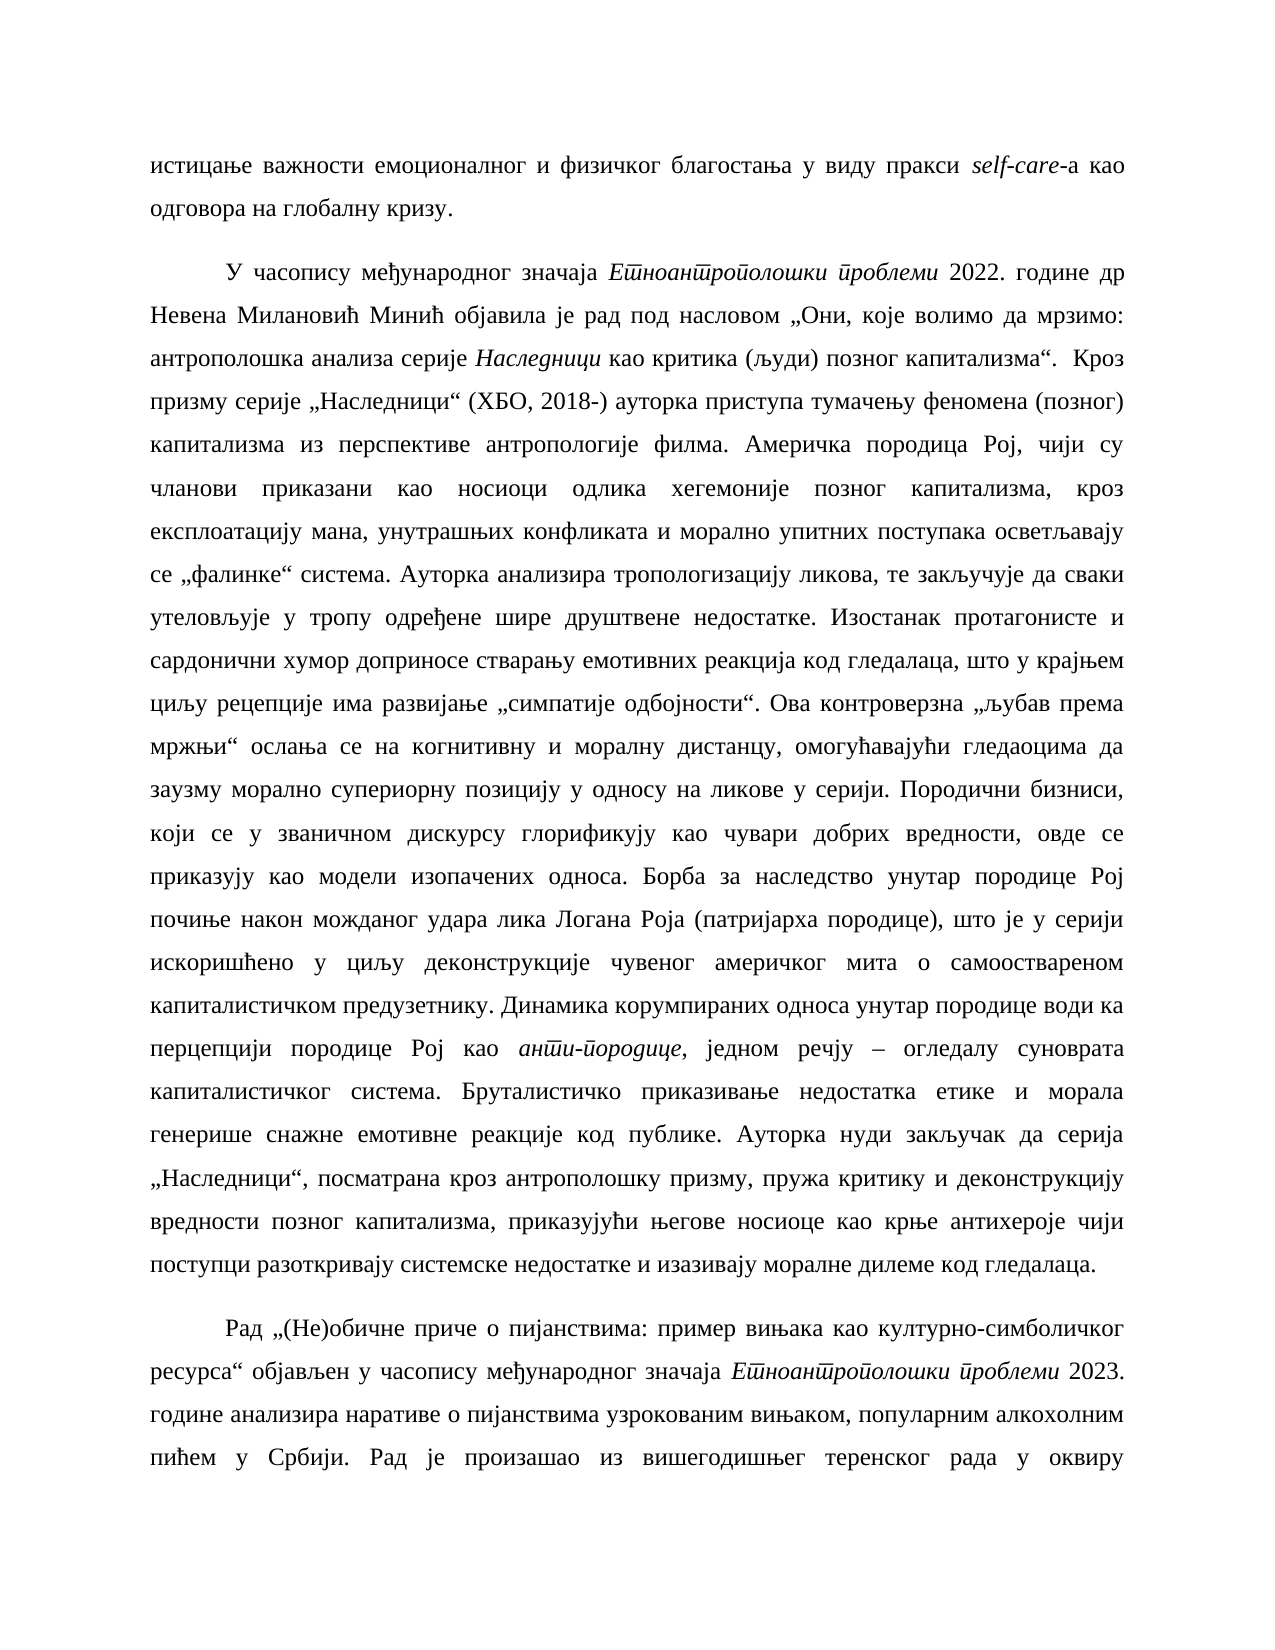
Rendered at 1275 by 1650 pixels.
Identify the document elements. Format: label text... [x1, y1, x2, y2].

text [150, 1313, 1125, 1471]
text У часопису међународног значаја Етноантрополошки проблеми 2022. године др Невена Милановић Минић објавила је рад под насловом „Они, које волимо да мрзимо: антрополошка анализа серије Наследници као критика (људи) позног капитализма“. Кроз призму серије „Наследници“ (ХБО, 2018-) ауторка приступа тумачењу феномена (позног) капитализма из перспективе антропологије филма. Америчка породица Рој, чији су чланови приказани као носиоци одлика хегемоније позног капитализма, кроз експлоатацију мана, унутрашњих конфликата и морално упитних поступака осветљавају се „фалинке“ система. Ауторка анализира тропологизацију ликова, те закључује да сваки утеловљује у тропу одређене шире друштвене недостатке. Изостанак протагонисте и сардонични хумор доприносе стварању емотивних реакција код гледалаца, што у крајњем циљу рецепције има развијање „симпатије одбојности“. Ова контроверзна „љубав према мржњи“ ослања се на когнитивну и моралну дистанцу, омогућавајући гледаоцима да заузму морално супериорну позицију у односу на ликове у серији. Породични бизниси, који се у званичном дискурсу глорификују као чувари добрих вредности, овде се приказују као модели изопачених односа. Борба за наследство унутар породице Рој почиње након можданог удара лика Логана Роја (патријарха породице), што је у серији искоришћено у циљу деконструкције чувеног америчког мита о самооствареном капиталистичком предузетнику. Динамика корумпираних односа унутар породице води ка перцепцији породице Рој као анти-породице, једном речју – огледалу суноврата капиталистичког система. Бруталистичко приказивање недостатка етике и морала генерише снажне емотивне реакције код публике. Ауторка нуди закључак да серија „Наследници“, посматрана кроз антрополошку призму, пружа критику и деконструкцију вредности позног капитализма, приказујући његове носиоце као крње антихероје чији поступци разоткривају системске недостатке и изазивају моралне дилеме код гледалаца. [150, 257, 1125, 1278]
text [150, 150, 1125, 222]
